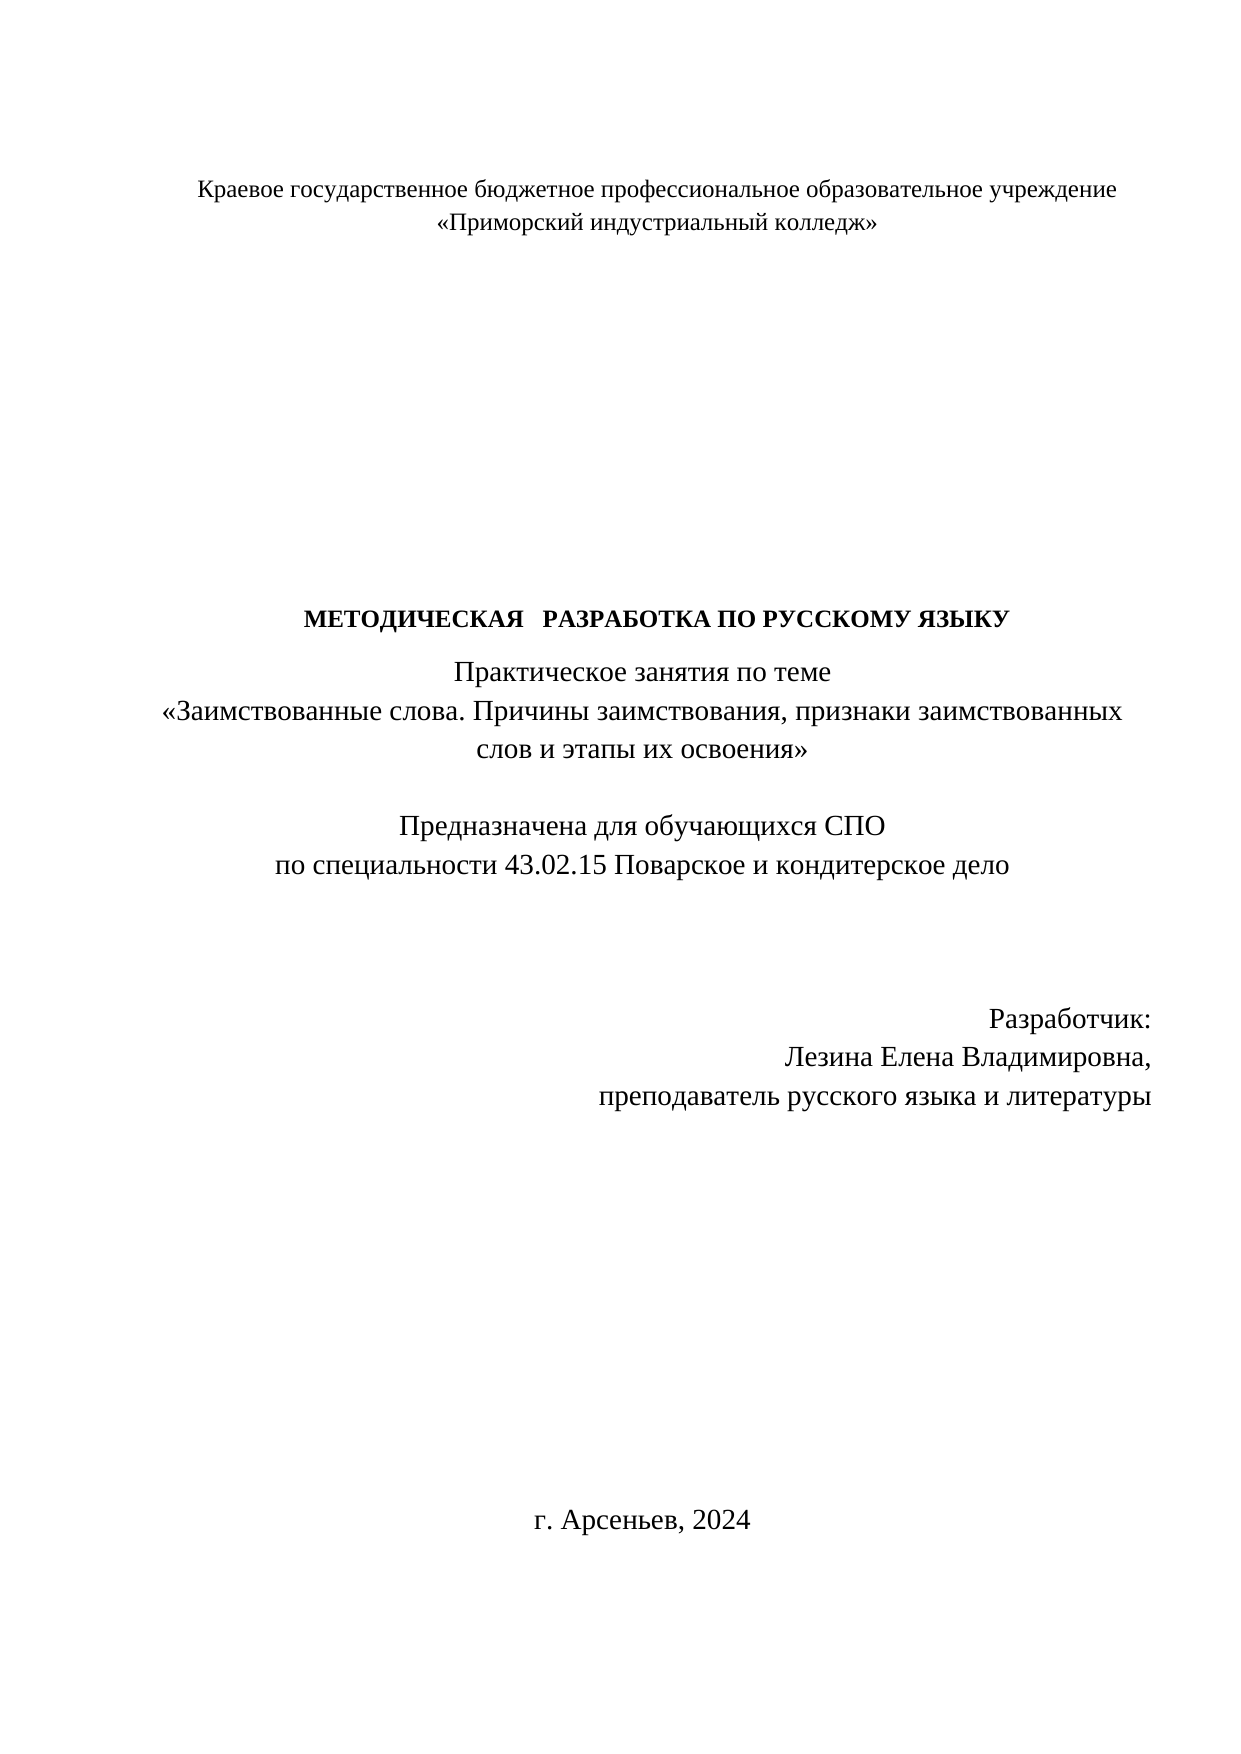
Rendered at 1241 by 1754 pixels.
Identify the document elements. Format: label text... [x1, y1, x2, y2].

text Предназначена для обучающихся СПО [133, 808, 1152, 842]
text МЕТОДИЧЕСКАЯ РАЗРАБОТКА ПО РУССКОМУ ЯЗЫКУ [162, 604, 1152, 633]
text преподаватель русского языка и литературы [133, 1078, 1152, 1112]
text по специальности 43.02.15 Поварское и кондитерское дело [133, 847, 1152, 880]
text Практическое занятия по теме [133, 654, 1152, 688]
text г. Арсеньев, 2024 [133, 1502, 1152, 1536]
text Разработчик: [133, 1001, 1152, 1034]
text «Заимствованные слова. Причины заимствования, признаки заимствованных слов и этапы их освоения» [133, 693, 1152, 765]
text Лезина Елена Владимировна, [133, 1039, 1152, 1073]
text Краевое государственное бюджетное профессиональное образовательное учреждение «Приморский индустриальный колледж» [162, 174, 1152, 236]
